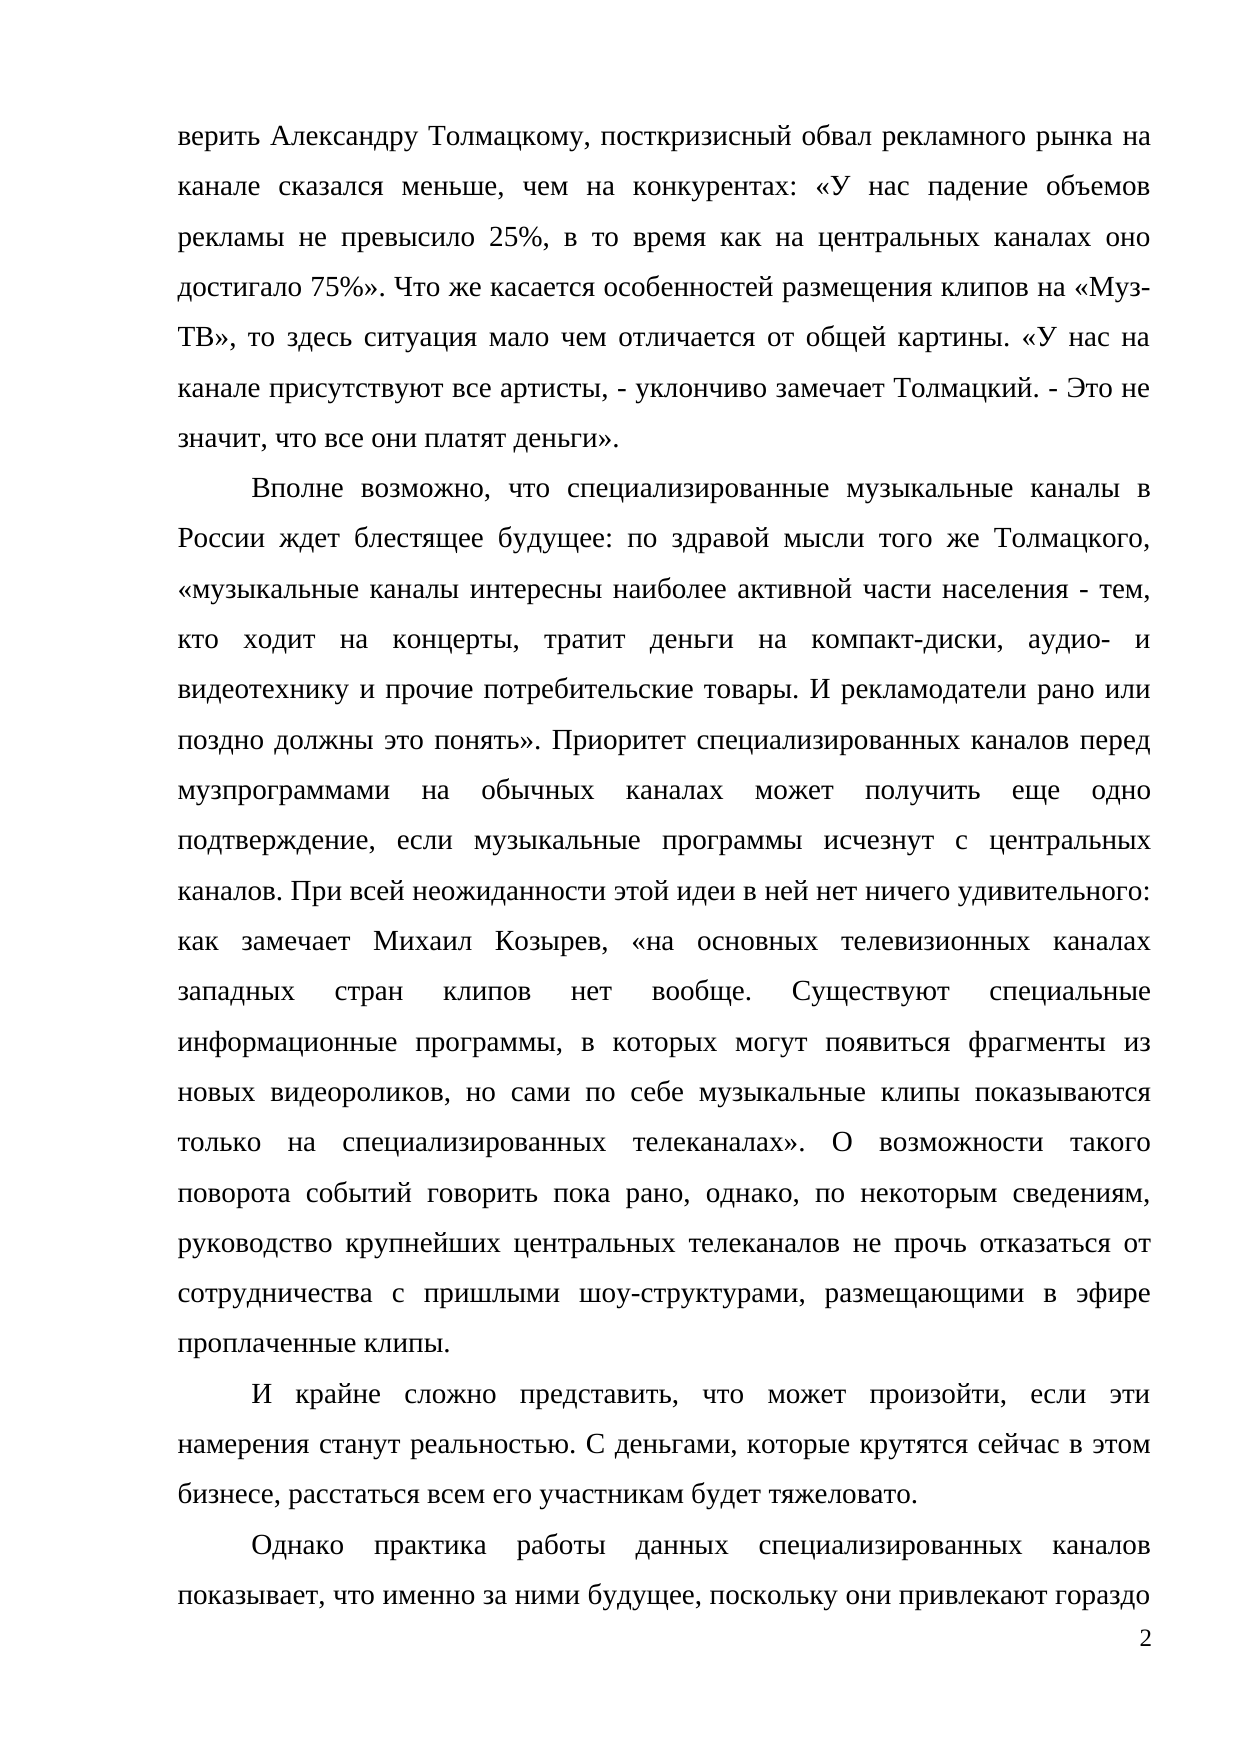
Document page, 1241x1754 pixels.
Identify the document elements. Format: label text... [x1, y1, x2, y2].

text Вполне возможно, что специализированные музыкальные каналы в России ждет блестящее будущее: по здравой мысли того же Толмацкого, «музыкальные каналы интересны наиболее активной части населения - тем, кто ходит на концерты, тратит деньги на компакт-диски, аудио- и видеотехнику и прочие потребительские товары. И рекламодатели рано или поздно должны это понять». Приоритет специализированных каналов перед музпрограммами на обычных каналах может получить еще одно подтверждение, если музыкальные программы исчезнут с центральных каналов. При всей неожиданности этой идеи в ней нет ничего удивительного: как замечает Михаил Козырев, «на основных телевизионных каналах западных стран клипов нет вообще. Существуют специальные информационные программы, в которых могут появиться фрагменты из новых видеороликов, но сами по себе музыкальные клипы показываются только на специализированных телеканалах». О возможности такого поворота событий говорить пока рано, однако, по некоторым сведениям, руководство крупнейших центральных телеканалов не прочь отказаться от сотрудничества с пришлыми шоу-структурами, размещающими в эфире проплаченные клипы. [177, 470, 1152, 1359]
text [177, 118, 1152, 453]
text И крайне сложно представить, что может произойти, если эти намерения станут реальностью. С деньгами, которые крутятся сейчас в этом бизнесе, расстаться всем его участникам будет тяжеловато. [177, 1376, 1152, 1510]
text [177, 1527, 1152, 1611]
